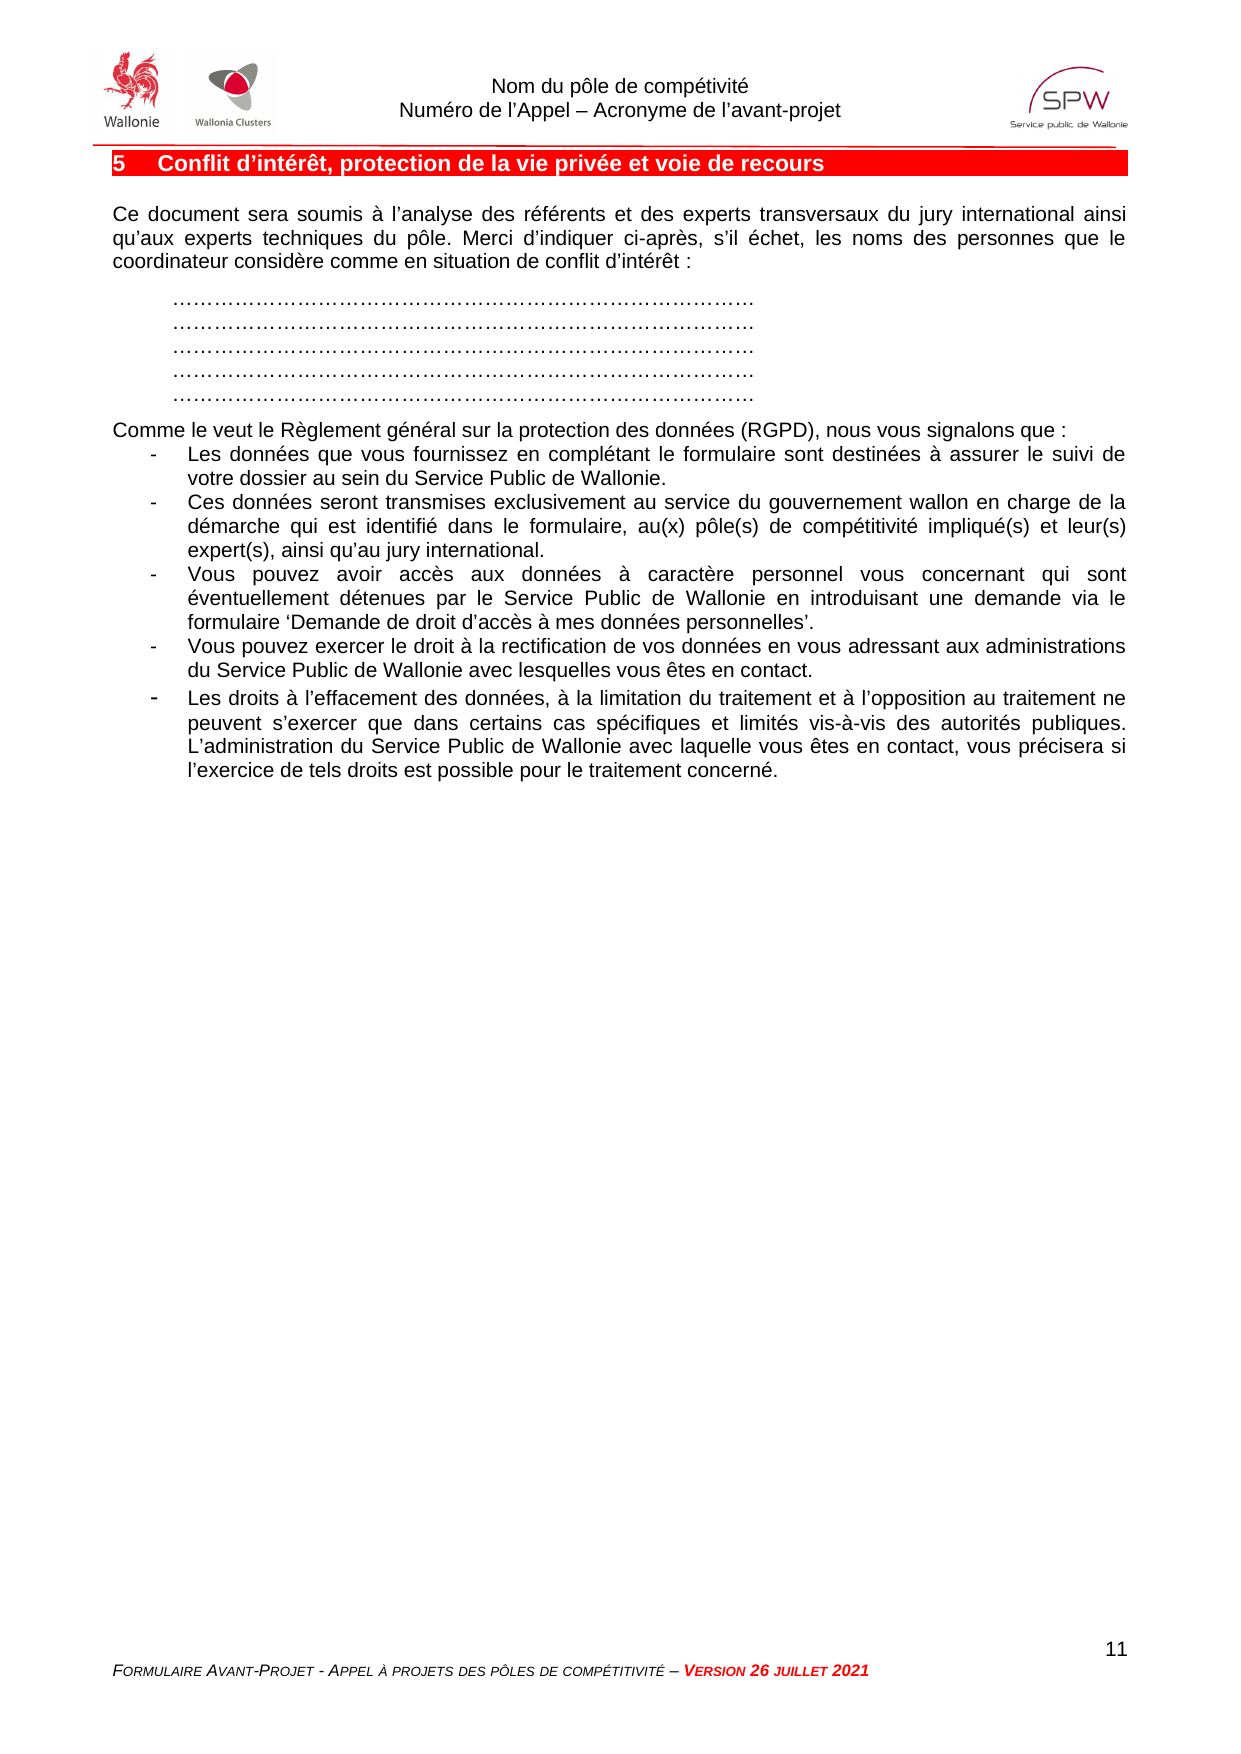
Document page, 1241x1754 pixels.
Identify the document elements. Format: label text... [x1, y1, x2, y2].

text ………………………………………………………………………… [172, 358, 1128, 382]
text Comme le veut le Règlement général sur la protection des données (RGPD), nous vous signalons que : [112, 418, 1128, 442]
text ………………………………………………………………………… [172, 286, 1128, 310]
text Les données que vous fournissez en complétant le formulaire sont destinées à assurer le suivi de votre dossier au sein du Service Public de Wallonie. [150, 442, 1128, 490]
picture [85, 43, 180, 138]
text Ce document sera soumis à l’analyse des référents et des experts transversaux du jury international ainsi qu’aux experts techniques du pôle. Merci d’indiquer ci-après, s’il échet, les noms des personnes que le coordinateur considère comme en situation de conflit d’intérêt : [112, 201, 1128, 273]
subtitle Conflit d’intérêt, protection de la vie privée et voie de recours [112, 150, 1128, 176]
text Vous pouvez exercer le droit à la rectification de vos données en vous adressant aux administrations du Service Public de Wallonie avec lesquelles vous êtes en contact. [150, 634, 1128, 682]
text Ces données seront transmises exclusivement au service du gouvernement wallon en charge de la démarche qui est identifié dans le formulaire, au(x) pôle(s) de compétitivité impliqué(s) et leur(s) expert(s), ainsi qu’au jury international. [150, 490, 1128, 562]
text ………………………………………………………………………… [172, 310, 1128, 334]
text ………………………………………………………………………… [172, 382, 1128, 406]
text Les droits à l’effacement des données, à la limitation du traitement et à l’opposition au traitement ne peuvent s’exercer que dans certains cas spécifiques et limités vis-à-vis des autorités publiques. L’administration du Service Public de Wallonie avec laquelle vous êtes en contact, vous précisera si l’exercice de tels droits est possible pour le traitement concerné. [150, 682, 1128, 782]
picture [188, 49, 278, 140]
text ………………………………………………………………………… [172, 334, 1128, 358]
text Vous pouvez avoir accès aux données à caractère personnel vous concernant qui sont éventuellement détenues par le Service Public de Wallonie en introduisant une demande via le formulaire ‘Demande de droit d’accès à mes données personnelles’. [150, 562, 1128, 634]
